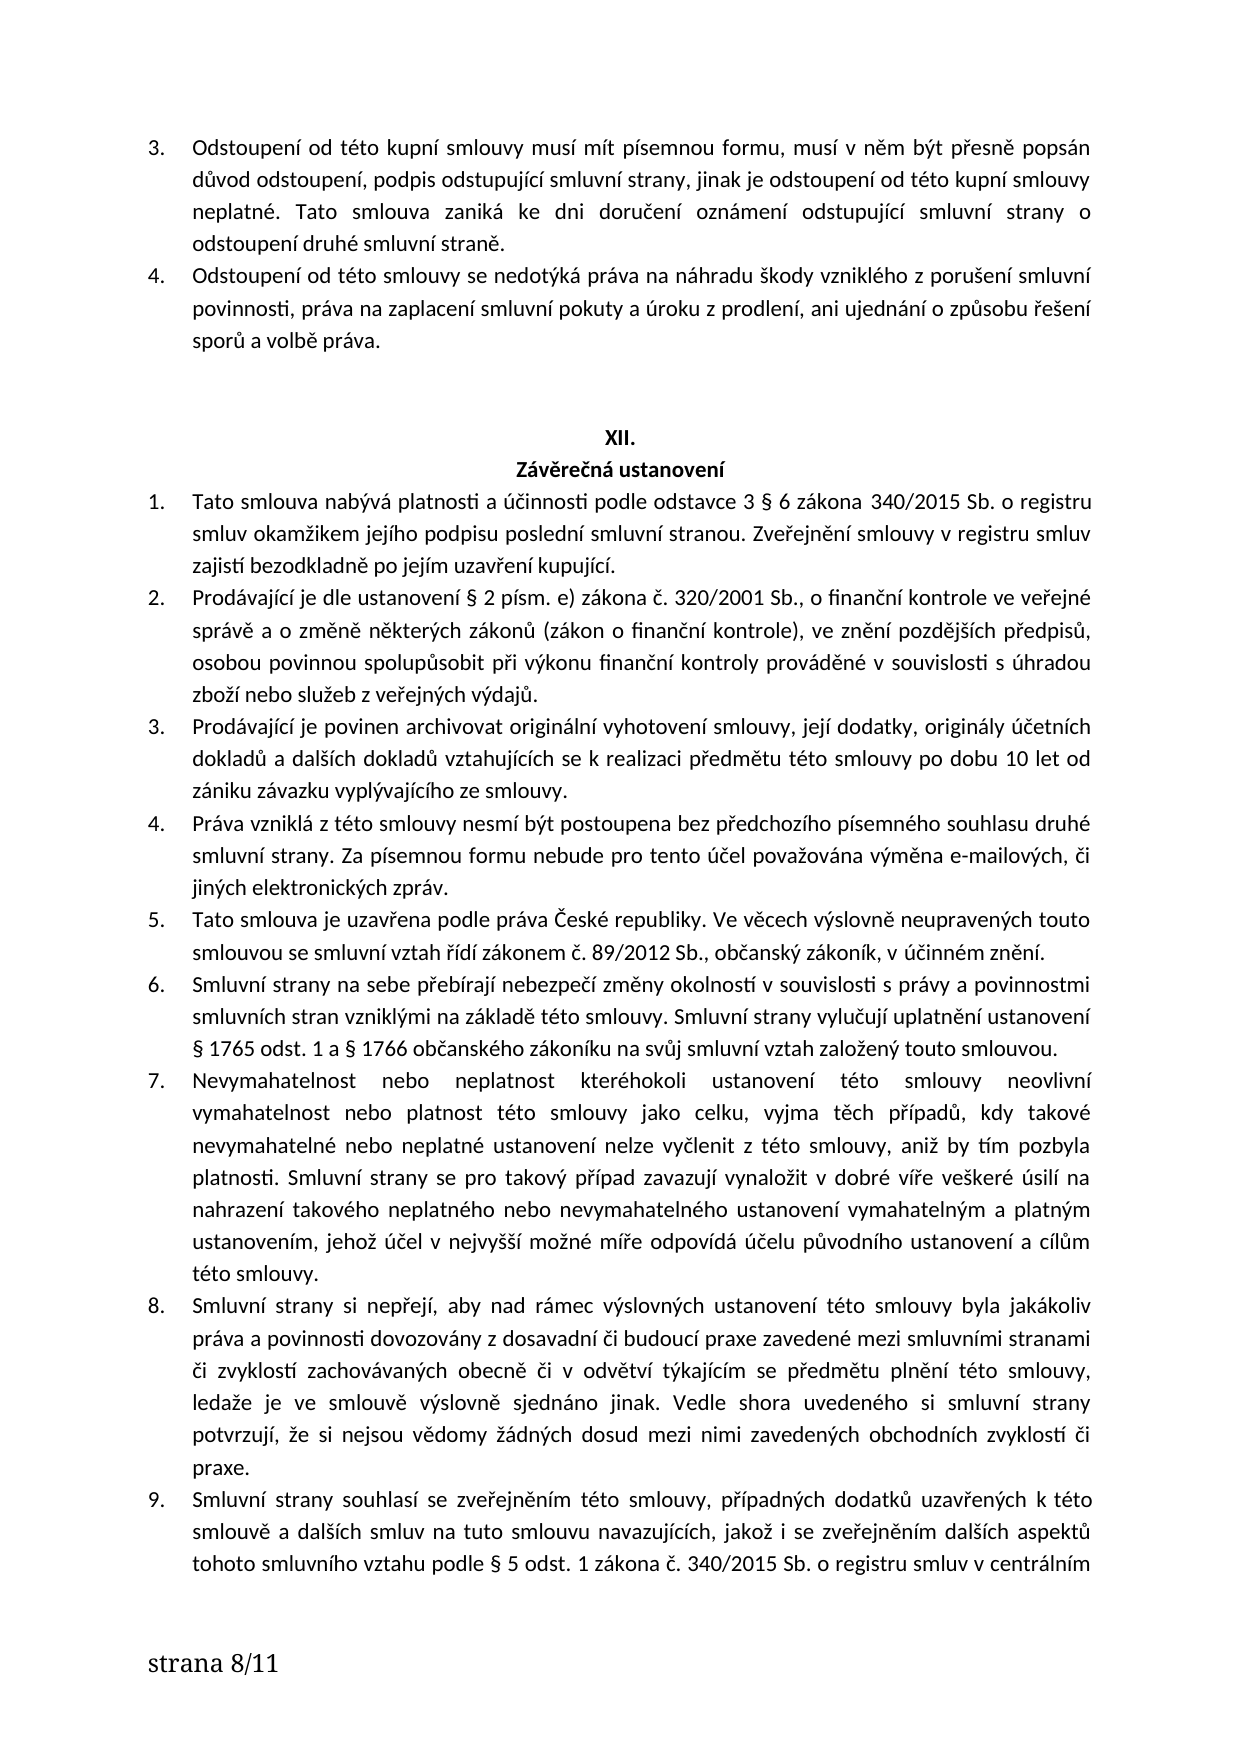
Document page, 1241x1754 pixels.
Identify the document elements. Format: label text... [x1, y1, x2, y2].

list Tato smlouva nabývá platnosti a účinnosti podle odstavce 3 § 6 zákona 340/2015 Sb. o registru smluv okamžikem jejího podpisu poslední smluvní stranou. Zveřejnění smlouvy v registru smluv zajistí bezodkladně po jejím uzavření kupující. [148, 487, 1092, 579]
list Smluvní strany si nepřejí, aby nad rámec výslovných ustanovení této smlouvy byla jakákoliv práva a povinnosti dovozovány z dosavadní či budoucí praxe zavedené mezi smluvními stranami či zvyklostí zachovávaných obecně či v odvětví týkajícím se předmětu plnění této smlouvy, ledaže je ve smlouvě výslovně sjednáno jinak. Vedle shora uvedeného si smluvní strany potvrzují, že si nejsou vědomy žádných dosud mezi nimi zavedených obchodních zvyklostí či praxe. [148, 1292, 1092, 1481]
list Práva vzniklá z této smlouvy nesmí být postoupena bez předchozího písemného souhlasu druhé smluvní strany. Za písemnou formu nebude pro tento účel považována výměna e-mailových, či jiných elektronických zpráv. [148, 809, 1092, 901]
list Smluvní strany na sebe přebírají nebezpečí změny okolností v souvislosti s právy a povinnostmi smluvních stran vzniklými na základě této smlouvy. Smluvní strany vylučují uplatnění ustanovení § 1765 odst. 1 a § 1766 občanského zákoníku na svůj smluvní vztah založený touto smlouvou. [148, 970, 1092, 1062]
list Tato smlouva je uzavřena podle práva České republiky. Ve věcech výslovně neupravených touto smlouvou se smluvní vztah řídí zákonem č. 89/2012 Sb., občanský zákoník, v účinném znění. [148, 905, 1092, 966]
text XII. [148, 423, 1092, 451]
subtitle Závěrečná ustanovení [148, 455, 1092, 483]
list Nevymahatelnost nebo neplatnost kteréhokoli ustanovení této smlouvy neovlivní vymahatelnost nebo platnost této smlouvy jako celku, vyjma těch případů, kdy takové nevymahatelné nebo neplatné ustanovení nelze vyčlenit z této smlouvy, aniž by tím pozbyla platnosti. Smluvní strany se pro takový případ zavazují vynaložit v dobré víře veškeré úsilí na nahrazení takového neplatného nebo nevymahatelného ustanovení vymahatelným a platným ustanovením, jehož účel v nejvyšší možné míře odpovídá účelu původního ustanovení a cílům této smlouvy. [148, 1066, 1092, 1287]
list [148, 1485, 1092, 1577]
list Odstoupení od této kupní smlouvy musí mít písemnou formu, musí v něm být přesně popsán důvod odstoupení, podpis odstupující smluvní strany, jinak je odstoupení od této kupní smlouvy neplatné. Tato smlouva zaniká ke dni doručení oznámení odstupující smluvní strany o odstoupení druhé smluvní straně. [148, 133, 1092, 257]
list Odstoupení od této smlouvy se nedotýká práva na náhradu škody vzniklého z porušení smluvní povinnosti, práva na zaplacení smluvní pokuty a úroku z prodlení, ani ujednání o způsobu řešení sporů a volbě práva. [148, 262, 1092, 354]
list Prodávající je dle ustanovení § 2 písm. e) zákona č. 320/2001 Sb., o finanční kontrole ve veřejné správě a o změně některých zákonů (zákon o finanční kontrole), ve znění pozdějších předpisů, osobou povinnou spolupůsobit při výkonu finanční kontroly prováděné v souvislosti s úhradou zboží nebo služeb z veřejných výdajů. [148, 583, 1092, 708]
list Prodávající je povinen archivovat originální vyhotovení smlouvy, její dodatky, originály účetních dokladů a dalších dokladů vztahujících se k realizaci předmětu této smlouvy po dobu 10 let od zániku závazku vyplývajícího ze smlouvy. [148, 712, 1092, 805]
